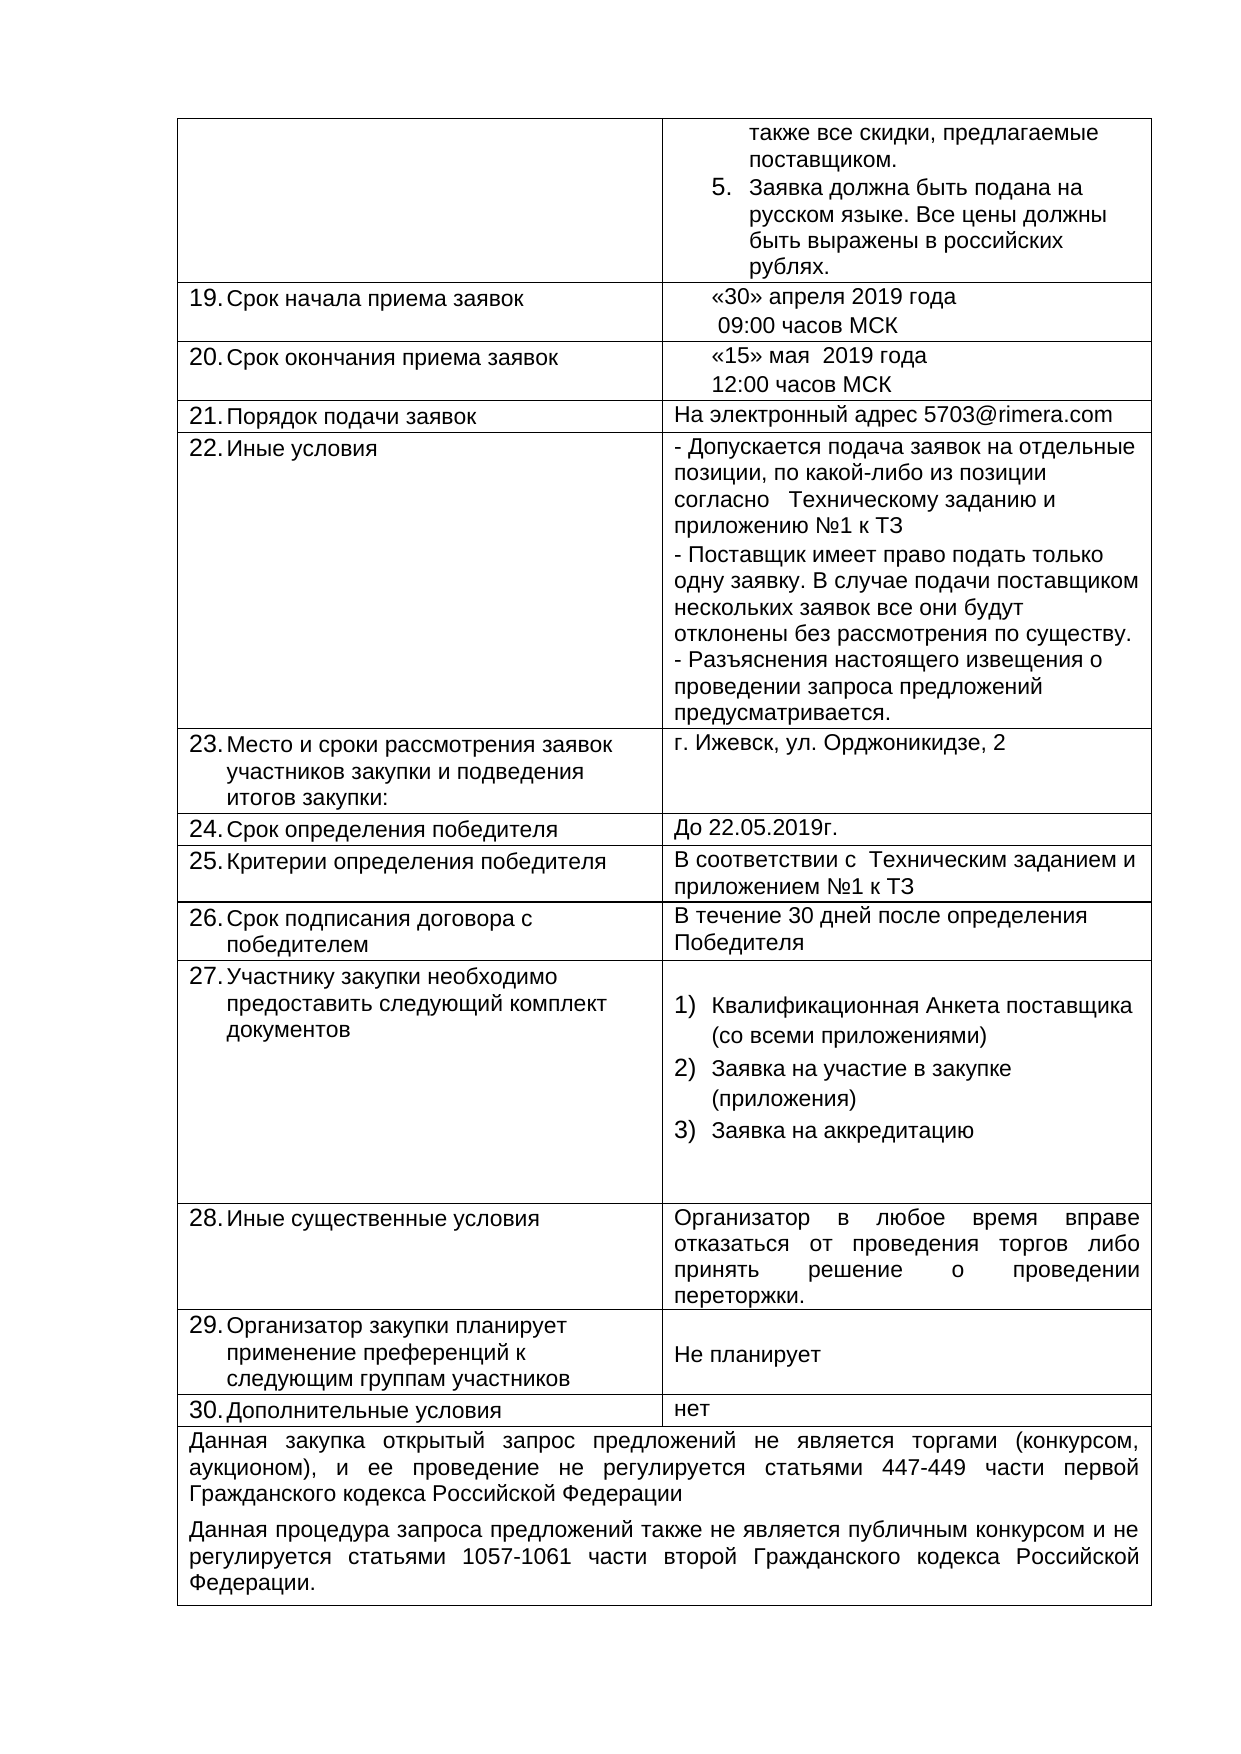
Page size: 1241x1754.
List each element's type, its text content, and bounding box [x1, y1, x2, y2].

table_cell На электронный адрес 5703@rimera.com [663, 401, 1151, 432]
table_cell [663, 119, 1151, 282]
table_cell Срок определения победителя [178, 814, 662, 845]
table_cell Дополнительные условия [178, 1395, 662, 1426]
table_cell Организатор закупки планирует применение преференций к следующим группам участников [178, 1310, 662, 1394]
table_cell Срок окончания приема заявок [178, 342, 662, 400]
table_cell Иные условия [178, 433, 662, 728]
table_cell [178, 119, 662, 282]
table_cell Срок начала приема заявок [178, 283, 662, 341]
table_cell В течение 30 дней после определения Победителя [663, 903, 1151, 960]
table_cell Квалификационная Анкета поставщика (со всеми приложениями) Заявка на участие в закупке (приложения) Заявка на аккредитацию [663, 961, 1151, 1202]
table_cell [178, 1427, 1151, 1605]
table_cell г. Ижевск, ул. Орджоникидзе, 2 [663, 729, 1151, 813]
table_cell Срок подписания договора с победителем [178, 903, 662, 960]
table_cell Иные существенные условия [178, 1204, 662, 1309]
table_cell В соответствии с Техническим заданием и приложением №1 к ТЗ [663, 846, 1151, 901]
table_cell «15» мая 2019 года 12:00 часов МСК [663, 342, 1151, 400]
table_cell Участнику закупки необходимо предоставить следующий комплект документов [178, 961, 662, 1202]
table_cell Организатор в любое время вправе отказаться от проведения торгов либо принять решение о проведении переторжки. [663, 1204, 1151, 1309]
table_cell нет [663, 1395, 1151, 1426]
table_cell Критерии определения победителя [178, 846, 662, 901]
table_cell «30» апреля 2019 года 09:00 часов МСК [663, 283, 1151, 341]
table_cell Место и сроки рассмотрения заявок участников закупки и подведения итогов закупки: [178, 729, 662, 813]
table_cell До 22.05.2019г. [663, 814, 1151, 845]
table_cell - Допускается подача заявок на отдельные позиции, по какой-либо из позиции согласно Техническому заданию и приложению №1 к ТЗ - Поставщик имеет право подать только одну заявку. В случае подачи поставщиком нескольких заявок все они будут отклонены без рассмотрения по существу. - Разъяснения настоящего извещения о проведении запроса предложений предусматривается. [663, 433, 1151, 728]
table_cell Порядок подачи заявок [178, 401, 662, 432]
table_cell Не планирует [663, 1310, 1151, 1394]
